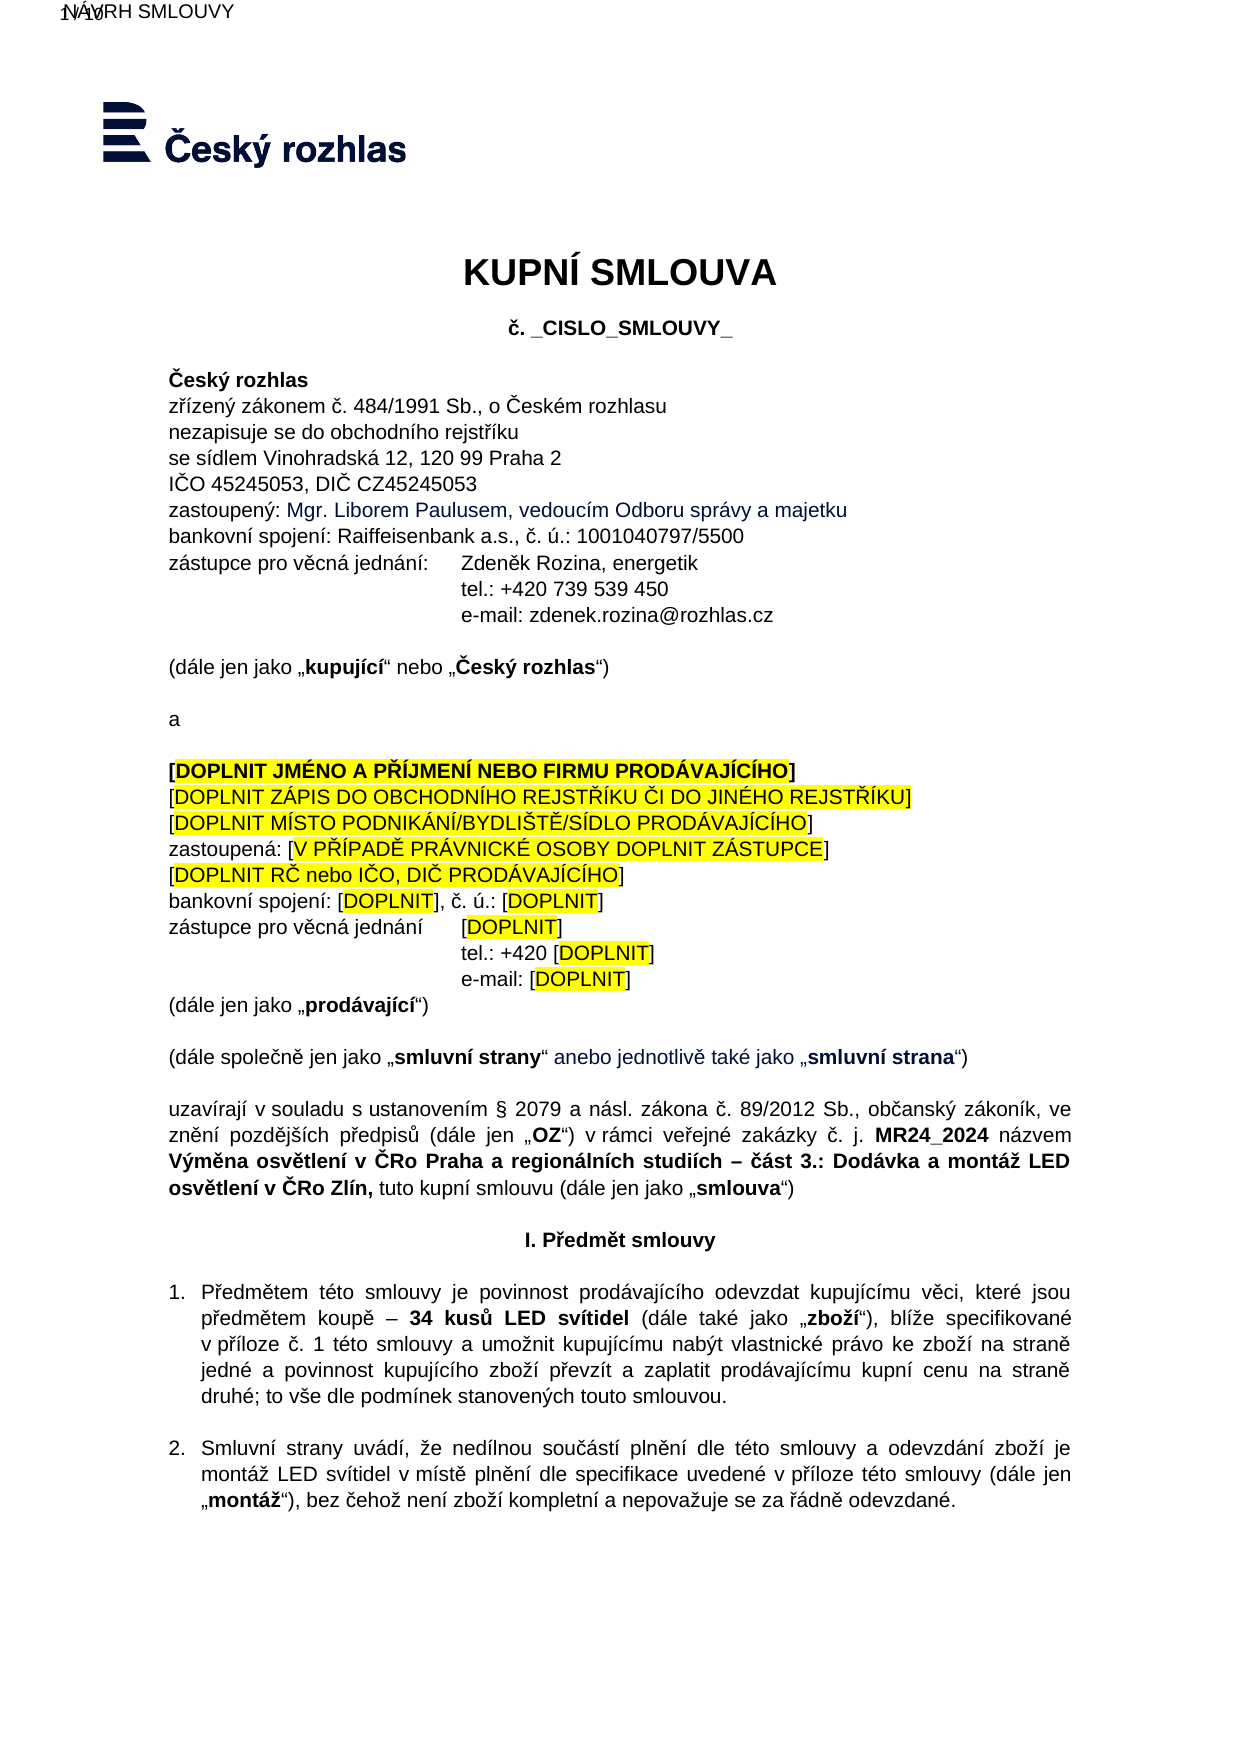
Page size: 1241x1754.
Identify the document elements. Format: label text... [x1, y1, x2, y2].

title KUPNÍ SMLOUVA [168, 250, 1072, 294]
text zřízený zákonem č. 484/1991 Sb., o Českém rozhlasu [168, 393, 1072, 419]
text [DOPLNIT MÍSTO PODNIKÁNÍ/BYDLIŠTĚ/SÍDLO PRODÁVAJÍCÍHO] [168, 809, 1072, 836]
text a [168, 705, 1072, 731]
text e-mail: [DOPLNIT] [168, 966, 1072, 992]
list Předmětem této smlouvy je povinnost prodávajícího odevzdat kupujícímu věci, které jsou předmětem koupě – 34 kusů LED svítidel (dále také jako „zboží“), blíže specifikované v příloze č. 1 této smlouvy a umožnit kupujícímu nabýt vlastnické právo ke zboží na straně jedné a povinnost kupujícího zboží převzít a zaplatit prodávajícímu kupní cenu na straně druhé; to vše dle podmínek stanovených touto smlouvou. [168, 1278, 1072, 1408]
text nezapisuje se do obchodního rejstříku [168, 419, 1072, 445]
text e-mail: zdenek.rozina@rozhlas.cz [168, 601, 1072, 627]
text [DOPLNIT JMÉNO A PŘÍJMENÍ NEBO FIRMU PRODÁVAJÍCÍHO] [168, 757, 1072, 783]
text (dále společně jen jako „smluvní strany“ anebo jednotlivě také jako „smluvní strana“) [168, 1044, 1072, 1070]
text zástupce pro věcná jednání: Zdeněk Rozina, energetik [168, 549, 1072, 575]
picture [103, 102, 406, 168]
text Český rozhlas [168, 367, 1072, 393]
text se sídlem Vinohradská 12, 120 99 Praha 2 [168, 445, 1072, 471]
text tel.: +420 [DOPLNIT] [168, 940, 1072, 966]
text zastoupený: Mgr. Liborem Paulusem, vedoucím Odboru správy a majetku [168, 497, 1072, 523]
text bankovní spojení: [DOPLNIT], č. ú.: [DOPLNIT] [168, 888, 1072, 914]
text tel.: +420 739 539 450 [168, 575, 1072, 601]
subtitle Předmět smlouvy [168, 1226, 1072, 1252]
list Smluvní strany uvádí, že nedílnou součástí plnění dle této smlouvy a odevzdání zboží je montáž LED svítidel v místě plnění dle specifikace uvedené v příloze této smlouvy (dále jen „montáž“), bez čehož není zboží kompletní a nepovažuje se za řádně odevzdané. [168, 1434, 1072, 1513]
text [DOPLNIT RČ nebo IČO, DIČ PRODÁVAJÍCÍHO] [168, 862, 1072, 888]
text zastoupená: [V PŘÍPADĚ PRÁVNICKÉ OSOBY DOPLNIT ZÁSTUPCE] [168, 836, 1072, 862]
text [DOPLNIT ZÁPIS DO OBCHODNÍHO REJSTŘÍKU ČI DO JINÉHO REJSTŘÍKU] [168, 783, 1072, 809]
text uzavírají v souladu s ustanovením § 2079 a násl. zákona č. 89/2012 Sb., občanský zákoník, ve znění pozdějších předpisů (dále jen „OZ“) v rámci veřejné zakázky č. j. MR24_2024 názvem Výměna osvětlení v ČRo Praha a regionálních studiích – část 3.: Dodávka a montáž LED osvětlení v ČRo Zlín, tuto kupní smlouvu (dále jen jako „smlouva“) [168, 1096, 1072, 1200]
text IČO 45245053, DIČ CZ45245053 [168, 471, 1072, 497]
text č. _CISLO_SMLOUVY_ [168, 315, 1072, 341]
text zástupce pro věcná jednání [DOPLNIT] [168, 914, 1072, 940]
text bankovní spojení: Raiffeisenbank a.s., č. ú.: 1001040797/5500 [168, 523, 1072, 549]
text (dále jen jako „kupující“ nebo „Český rozhlas“) [168, 653, 1072, 679]
text (dále jen jako „prodávající“) [168, 992, 1072, 1018]
